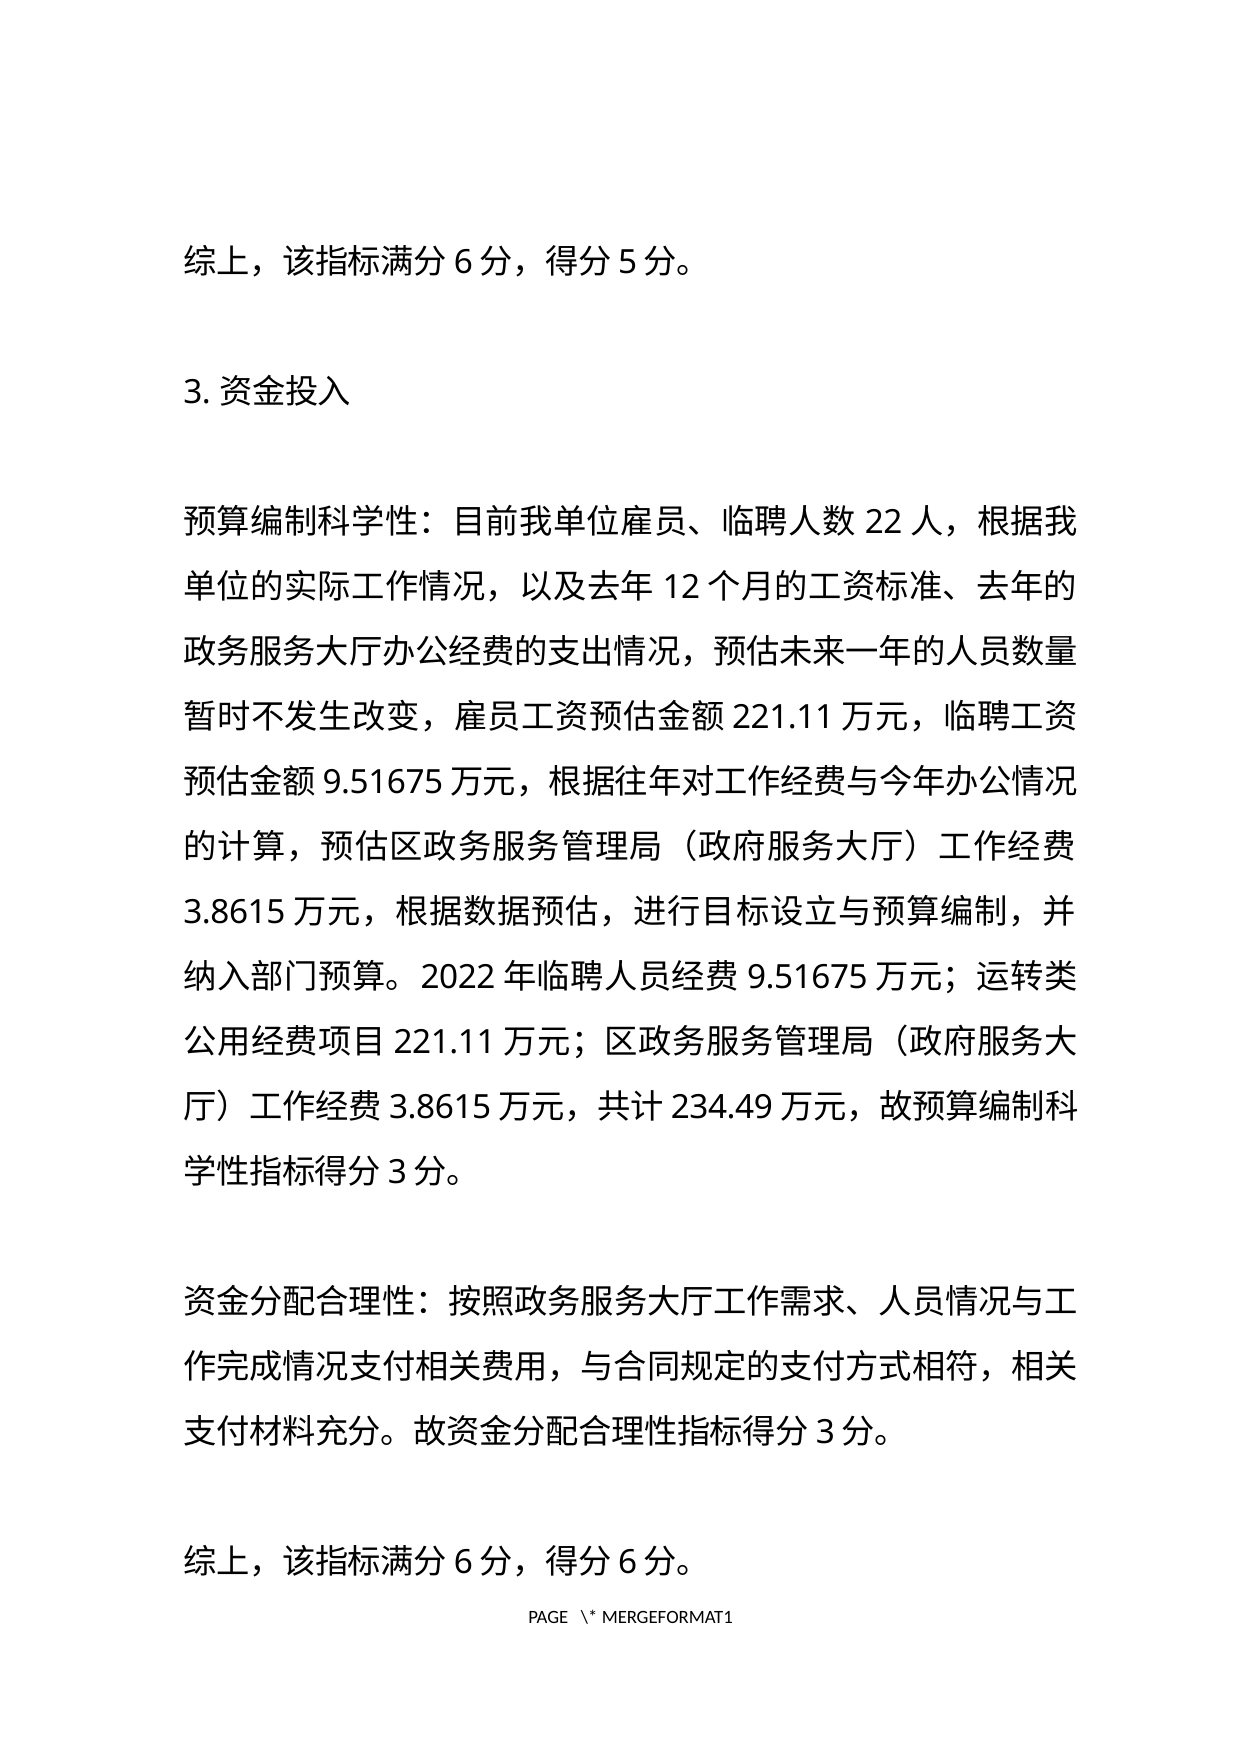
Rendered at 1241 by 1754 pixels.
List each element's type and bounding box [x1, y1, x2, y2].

text [183, 162, 1078, 1592]
